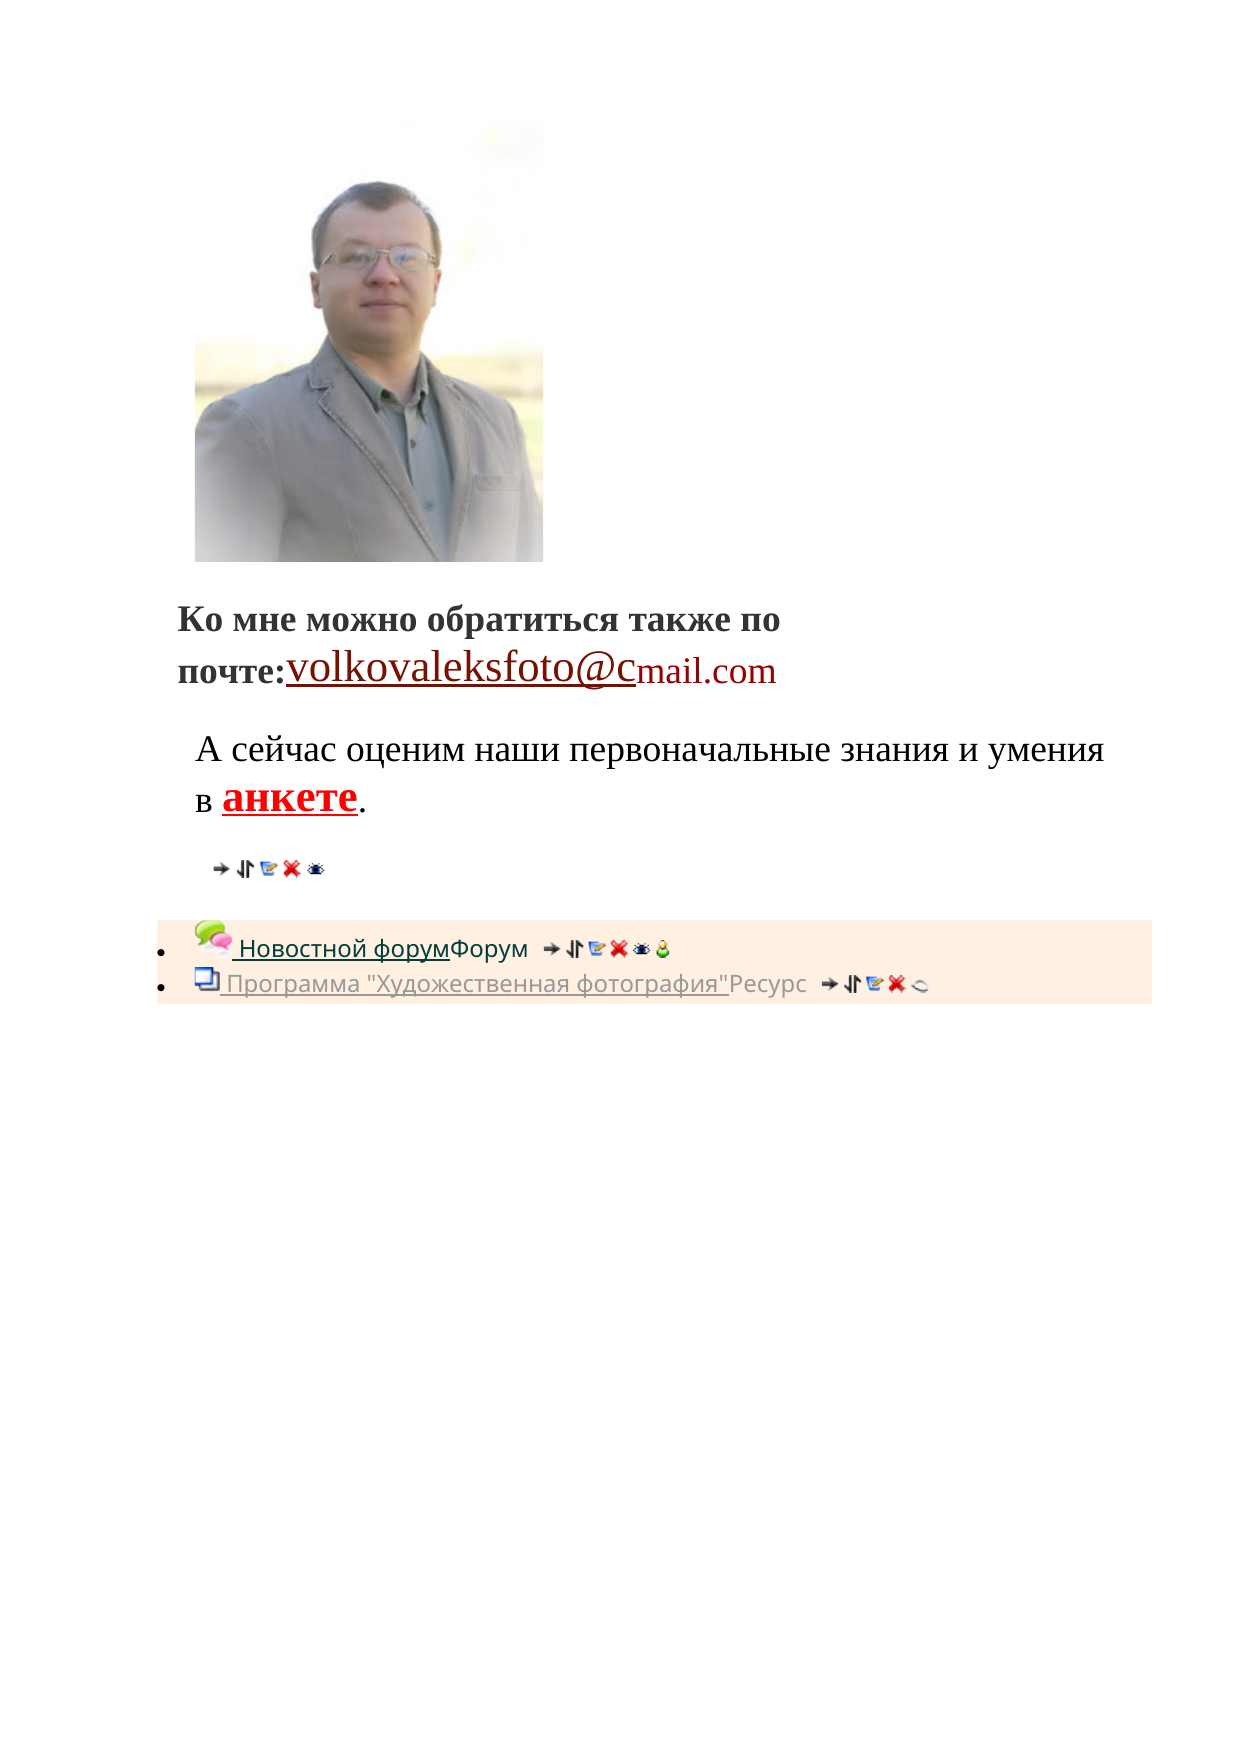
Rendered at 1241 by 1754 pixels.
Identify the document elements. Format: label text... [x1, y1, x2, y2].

picture [844, 975, 862, 993]
picture [194, 967, 220, 993]
picture [911, 975, 929, 993]
picture [821, 975, 839, 993]
picture [655, 940, 673, 958]
text Ко мне можно обратиться также по почте:volkovaleksfoto@cmail.com [177, 597, 1152, 695]
picture [213, 860, 231, 878]
text А сейчас оценим наши первоначальные знания и умения в анкете. [195, 726, 1152, 821]
picture [283, 860, 301, 878]
picture [194, 920, 233, 958]
picture [236, 860, 254, 878]
picture [866, 975, 884, 993]
picture [566, 940, 584, 958]
picture [588, 940, 606, 958]
picture [194, 118, 544, 562]
picture [633, 940, 651, 958]
picture [888, 975, 906, 993]
picture [543, 940, 562, 958]
picture [260, 860, 278, 878]
picture [610, 940, 628, 958]
list Новостной форумФорум [157, 920, 1152, 964]
list Программа "Художественная фотография"Ресурс [157, 964, 1152, 1004]
picture [307, 860, 325, 878]
